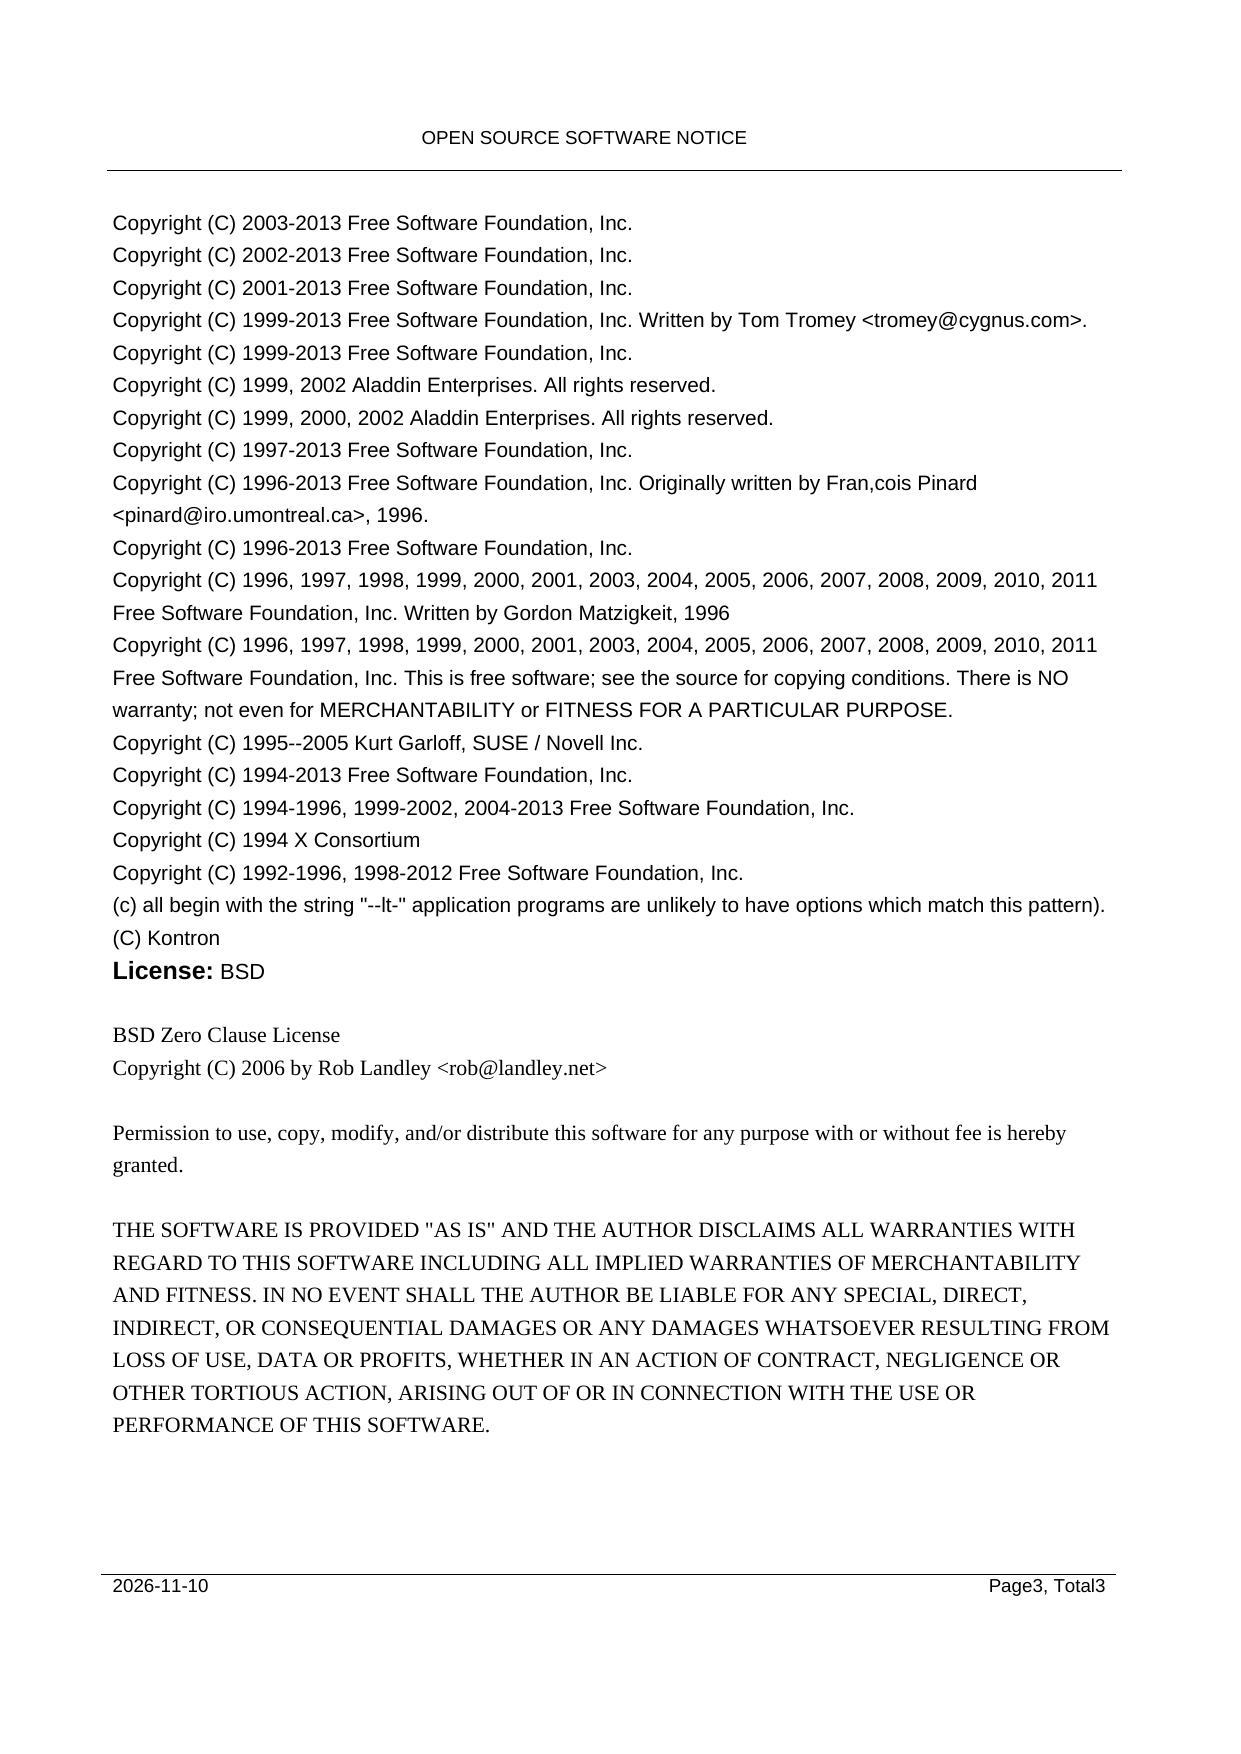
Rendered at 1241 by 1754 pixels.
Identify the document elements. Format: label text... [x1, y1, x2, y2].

text Copyright (C) 1999-2013 Free Software Foundation, Inc. Written by Tom Tromey <tromey@cygnus.com>. [112, 304, 1128, 336]
text Copyright (C) 1994-2013 Free Software Foundation, Inc. [112, 759, 1128, 791]
text Copyright (C) 2003-2013 Free Software Foundation, Inc. [112, 206, 1128, 239]
text (C) Kontron [112, 921, 1128, 954]
text Copyright (C) 2001-2013 Free Software Foundation, Inc. [112, 271, 1128, 304]
text Copyright (C) 1996, 1997, 1998, 1999, 2000, 2001, 2003, 2004, 2005, 2006, 2007, 2008, 2009, 2010, 2011 Free Software Foundation, Inc. Written by Gordon Matzigkeit, 1996 [112, 564, 1128, 629]
text Copyright (C) 1999-2013 Free Software Foundation, Inc. [112, 336, 1128, 369]
text Copyright (C) 1996-2013 Free Software Foundation, Inc. Originally written by Fran,cois Pinard <pinard@iro.umontreal.ca>, 1996. [112, 466, 1128, 531]
text Copyright (C) 1997-2013 Free Software Foundation, Inc. [112, 434, 1128, 466]
text (c) all begin with the string "--lt-" application programs are unlikely to have options which match this pattern). [112, 889, 1128, 921]
text Copyright (C) 1999, 2002 Aladdin Enterprises. All rights reserved. [112, 369, 1128, 401]
text Copyright (C) 2002-2013 Free Software Foundation, Inc. [112, 239, 1128, 271]
text Copyright (C) 1994-1996, 1999-2002, 2004-2013 Free Software Foundation, Inc. [112, 791, 1128, 824]
text License: BSD BSD Zero Clause License Copyright (C) 2006 by Rob Landley <rob@landley.net> Permission to use, copy, modify, and/or distribute this software for any purpose with or without fee is hereby granted. THE SOFTWARE IS PROVIDED "AS IS" AND THE AUTHOR DISCLAIMS ALL WARRANTIES WITH REGARD TO THIS SOFTWARE INCLUDING ALL IMPLIED WARRANTIES OF MERCHANTABILITY AND FITNESS. IN NO EVENT SHALL THE AUTHOR BE LIABLE FOR ANY SPECIAL, DIRECT, INDIRECT, OR CONSEQUENTIAL DAMAGES OR ANY DAMAGES WHATSOEVER RESULTING FROM LOSS OF USE, DATA OR PROFITS, WHETHER IN AN ACTION OF CONTRACT, NEGLIGENCE OR OTHER TORTIOUS ACTION, ARISING OUT OF OR IN CONNECTION WITH THE USE OR PERFORMANCE OF THIS SOFTWARE. [112, 954, 1128, 1474]
text Copyright (C) 1994 X Consortium [112, 824, 1128, 856]
text Copyright (C) 1992-1996, 1998-2012 Free Software Foundation, Inc. [112, 856, 1128, 889]
text Copyright (C) 1999, 2000, 2002 Aladdin Enterprises. All rights reserved. [112, 401, 1128, 434]
text Copyright (C) 1996, 1997, 1998, 1999, 2000, 2001, 2003, 2004, 2005, 2006, 2007, 2008, 2009, 2010, 2011 Free Software Foundation, Inc. This is free software; see the source for copying conditions. There is NO warranty; not even for MERCHANTABILITY or FITNESS FOR A PARTICULAR PURPOSE. [112, 629, 1128, 726]
text Copyright (C) 1996-2013 Free Software Foundation, Inc. [112, 531, 1128, 564]
text Copyright (C) 1995--2005 Kurt Garloff, SUSE / Novell Inc. [112, 726, 1128, 759]
